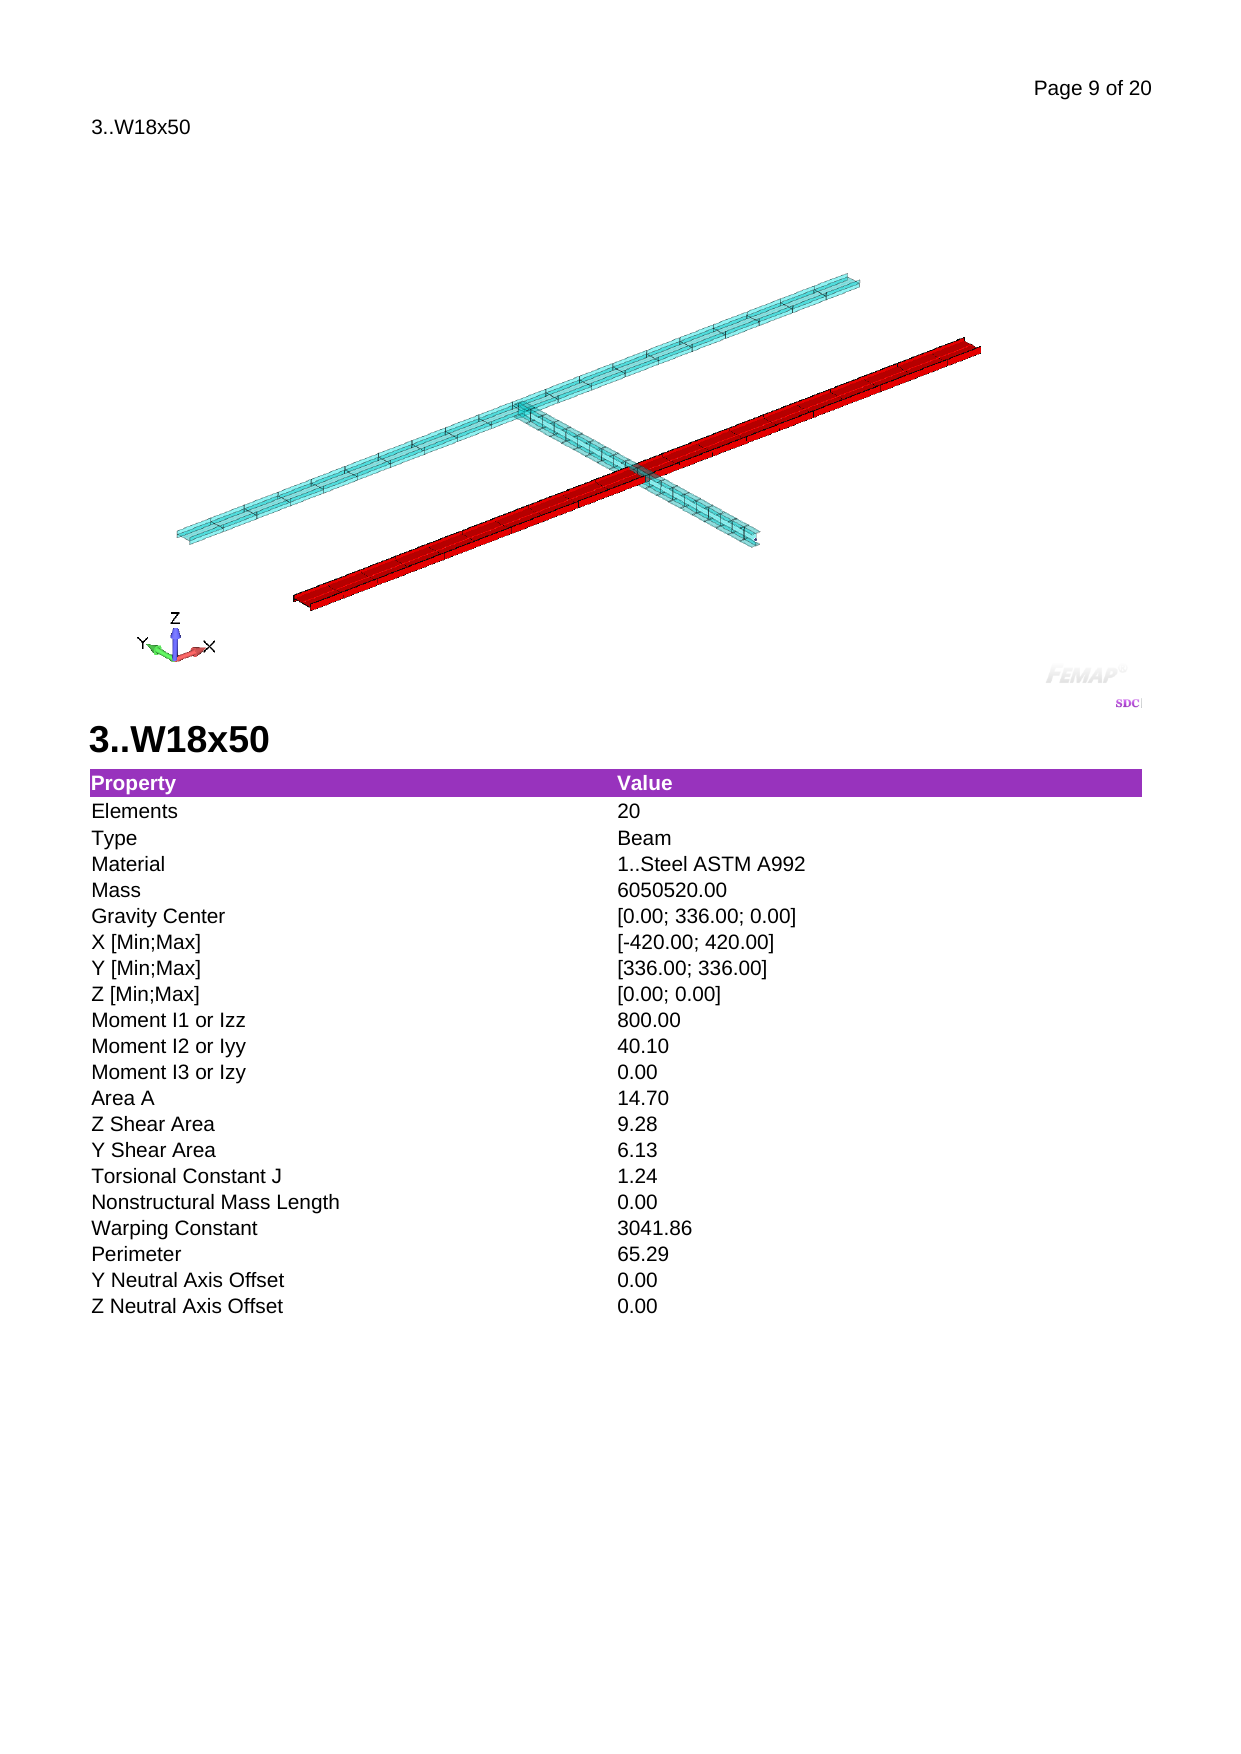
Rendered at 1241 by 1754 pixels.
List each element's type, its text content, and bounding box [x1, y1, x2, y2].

table_cell Beam [616, 823, 1142, 849]
table_cell 40.10 [616, 1032, 1142, 1058]
table_cell Perimeter [90, 1240, 616, 1266]
table_cell 800.00 [616, 1006, 1142, 1032]
table_cell [0.00; 0.00] [616, 980, 1142, 1006]
table_header Property [90, 769, 616, 797]
table_cell Nonstructural Mass Length [90, 1188, 616, 1214]
table_cell Type [90, 823, 616, 849]
table_cell Y Shear Area [90, 1136, 616, 1162]
table_cell Warping Constant [90, 1214, 616, 1240]
table_cell Moment I1 or Izz [90, 1006, 616, 1032]
subtitle 3..W18x50 [88, 718, 1152, 761]
table_header Value [616, 769, 1142, 797]
table_cell 65.29 [616, 1240, 1142, 1266]
table_cell Z [Min;Max] [90, 980, 616, 1006]
picture [91, 189, 1142, 708]
table_cell Y Neutral Axis Offset [90, 1266, 616, 1292]
table_cell Mass [90, 875, 616, 901]
table_cell Area A [90, 1084, 616, 1110]
table_cell 3041.86 [616, 1214, 1142, 1240]
table_cell 20 [616, 797, 1142, 823]
table_cell 6050520.00 [616, 875, 1142, 901]
table_cell Elements [90, 797, 616, 823]
table_cell Y [Min;Max] [90, 954, 616, 979]
table_cell Gravity Center [90, 901, 616, 927]
table_cell X [Min;Max] [90, 928, 616, 953]
table_cell [90, 183, 1142, 713]
table_cell Z Shear Area [90, 1110, 616, 1136]
table_cell 0.00 [616, 1188, 1142, 1214]
table_cell 0.00 [616, 1292, 1142, 1318]
table_cell 0.00 [616, 1266, 1142, 1292]
table_cell 1..Steel ASTM A992 [616, 849, 1142, 875]
table_cell 14.70 [616, 1084, 1142, 1110]
table_cell 9.28 [616, 1110, 1142, 1136]
table_cell [336.00; 336.00] [616, 954, 1142, 979]
table_cell 6.13 [616, 1136, 1142, 1162]
table_cell Moment I3 or Izy [90, 1058, 616, 1084]
table_cell Torsional Constant J [90, 1162, 616, 1188]
table_cell [-420.00; 420.00] [616, 928, 1142, 953]
table_cell Moment I2 or Iyy [90, 1032, 616, 1058]
table_cell [0.00; 336.00; 0.00] [616, 901, 1142, 927]
table_cell Material [90, 849, 616, 875]
table_cell Z Neutral Axis Offset [90, 1292, 616, 1318]
table_cell 1.24 [616, 1162, 1142, 1188]
table_cell 0.00 [616, 1058, 1142, 1084]
